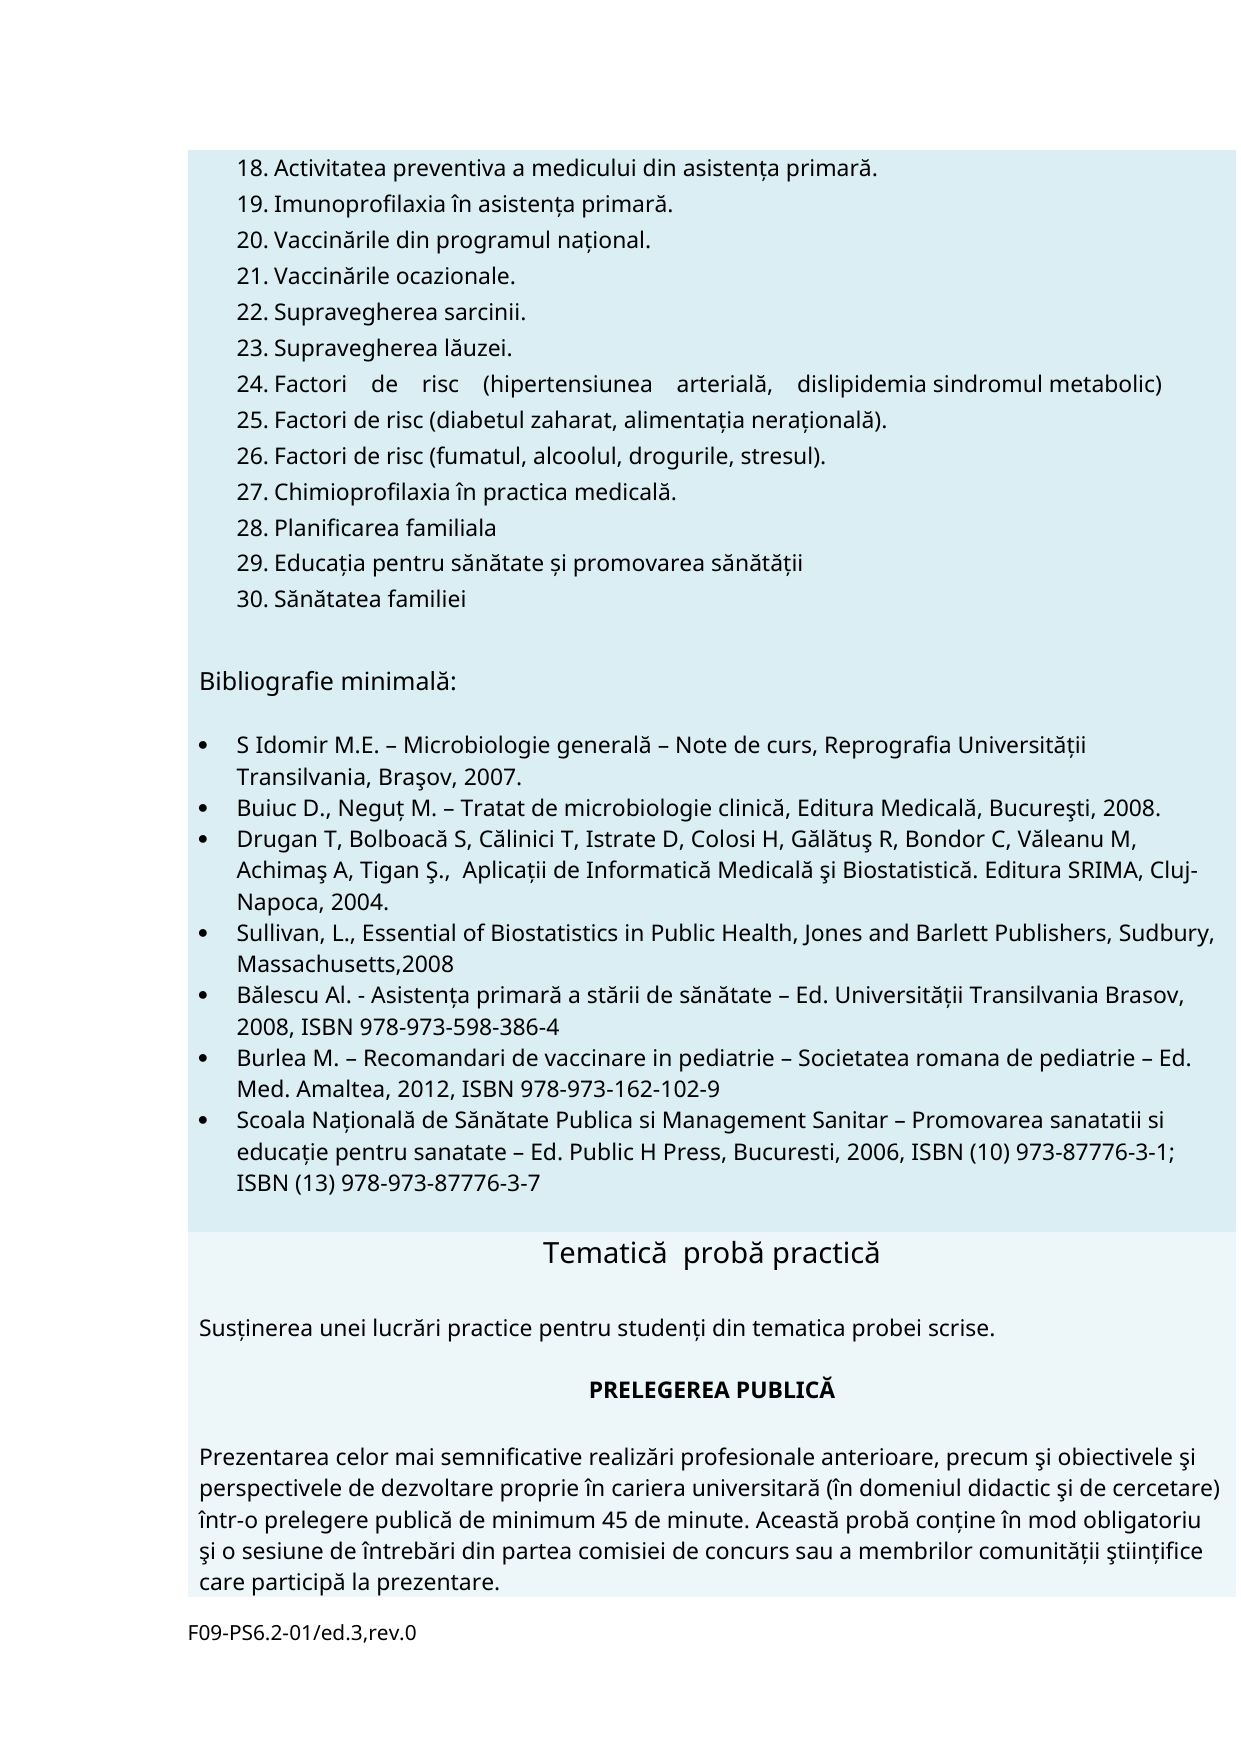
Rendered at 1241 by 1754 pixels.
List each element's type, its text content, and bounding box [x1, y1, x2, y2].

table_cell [188, 1232, 1236, 1597]
table_cell Bibliografie minimală: S Idomir M.E. – Microbiologie generală – Note de curs, Reprografia Universității Transilvania, Braşov, 2007. Buiuc D., Neguț M. – Tratat de microbiologie clinică, Editura Medicală, Bucureşti, 2008. Drugan T, Bolboacă S, Călinici T, Istrate D, Colosi H, Gălătuş R, Bondor C, Văleanu M, Achimaş A, Tigan Ş., Aplicații de Informatică Medicală şi Biostatistică. Editura SRIMA, Cluj-Napoca, 2004. Sullivan, L., Essential of Biostatistics in Public Health, Jones and Barlett Publishers, Sudbury, Massachusetts,2008 Bălescu Al. - Asistența primară a stării de sănătate – Ed. Universității Transilvania Brasov, 2008, ISBN 978-973-598-386-4 Burlea M. – Recomandari de vaccinare in pediatrie – Societatea romana de pediatrie – Ed. Med. Amaltea, 2012, ISBN 978-973-162-102-9 Scoala Națională de Sănătate Publica si Management Sanitar – Promovarea sanatatii si educație pentru sanatate – Ed. Public H Press, Bucuresti, 2006, ISBN (10) 973-87776-3-1; ISBN (13) 978-973-87776-3-7 [188, 664, 1236, 1232]
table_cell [188, 150, 1236, 664]
